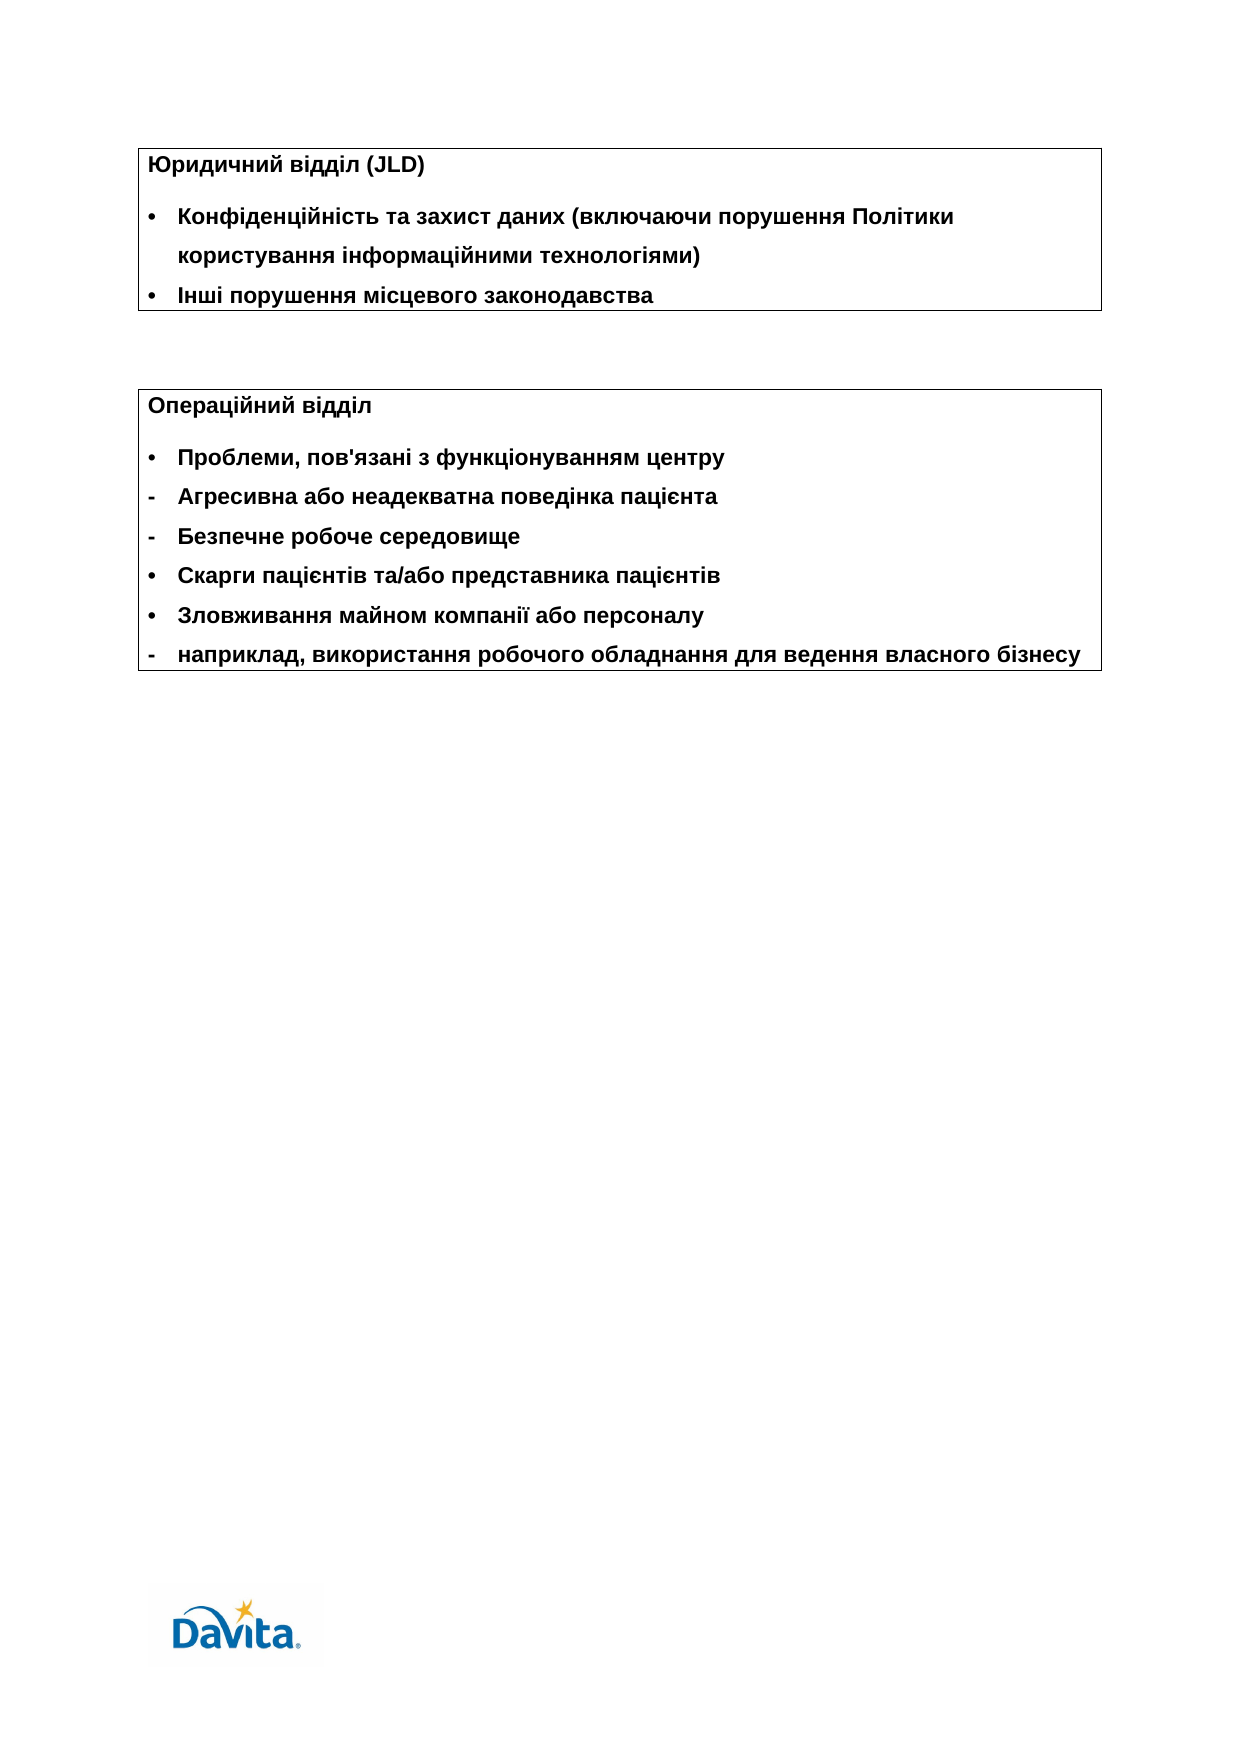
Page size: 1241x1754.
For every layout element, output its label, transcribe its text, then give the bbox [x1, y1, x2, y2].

text - наприклад, використання робочого обладнання для ведення власного бізнесу [139, 638, 1101, 670]
text - Безпечне робоче середовище [139, 520, 1101, 549]
picture [147, 1583, 325, 1667]
text • Конфіденційність та захист даних (включаючи порушення Політики користування інформаційними технологіями) [139, 199, 1101, 268]
text Операційний відділ [139, 390, 1101, 418]
text • Інші порушення місцевого законодавства [139, 278, 1101, 310]
text • Скарги пацієнтів та/або представника пацієнтів [139, 559, 1101, 589]
text Юридичний відділ (JLD) [139, 149, 1101, 177]
text - Агресивна або неадекватна поведінка пацієнта [139, 480, 1101, 510]
text • Зловживання майном компанії або персоналу [139, 599, 1101, 628]
text • Проблеми, пов'язані з функціонуванням центру [139, 441, 1101, 470]
